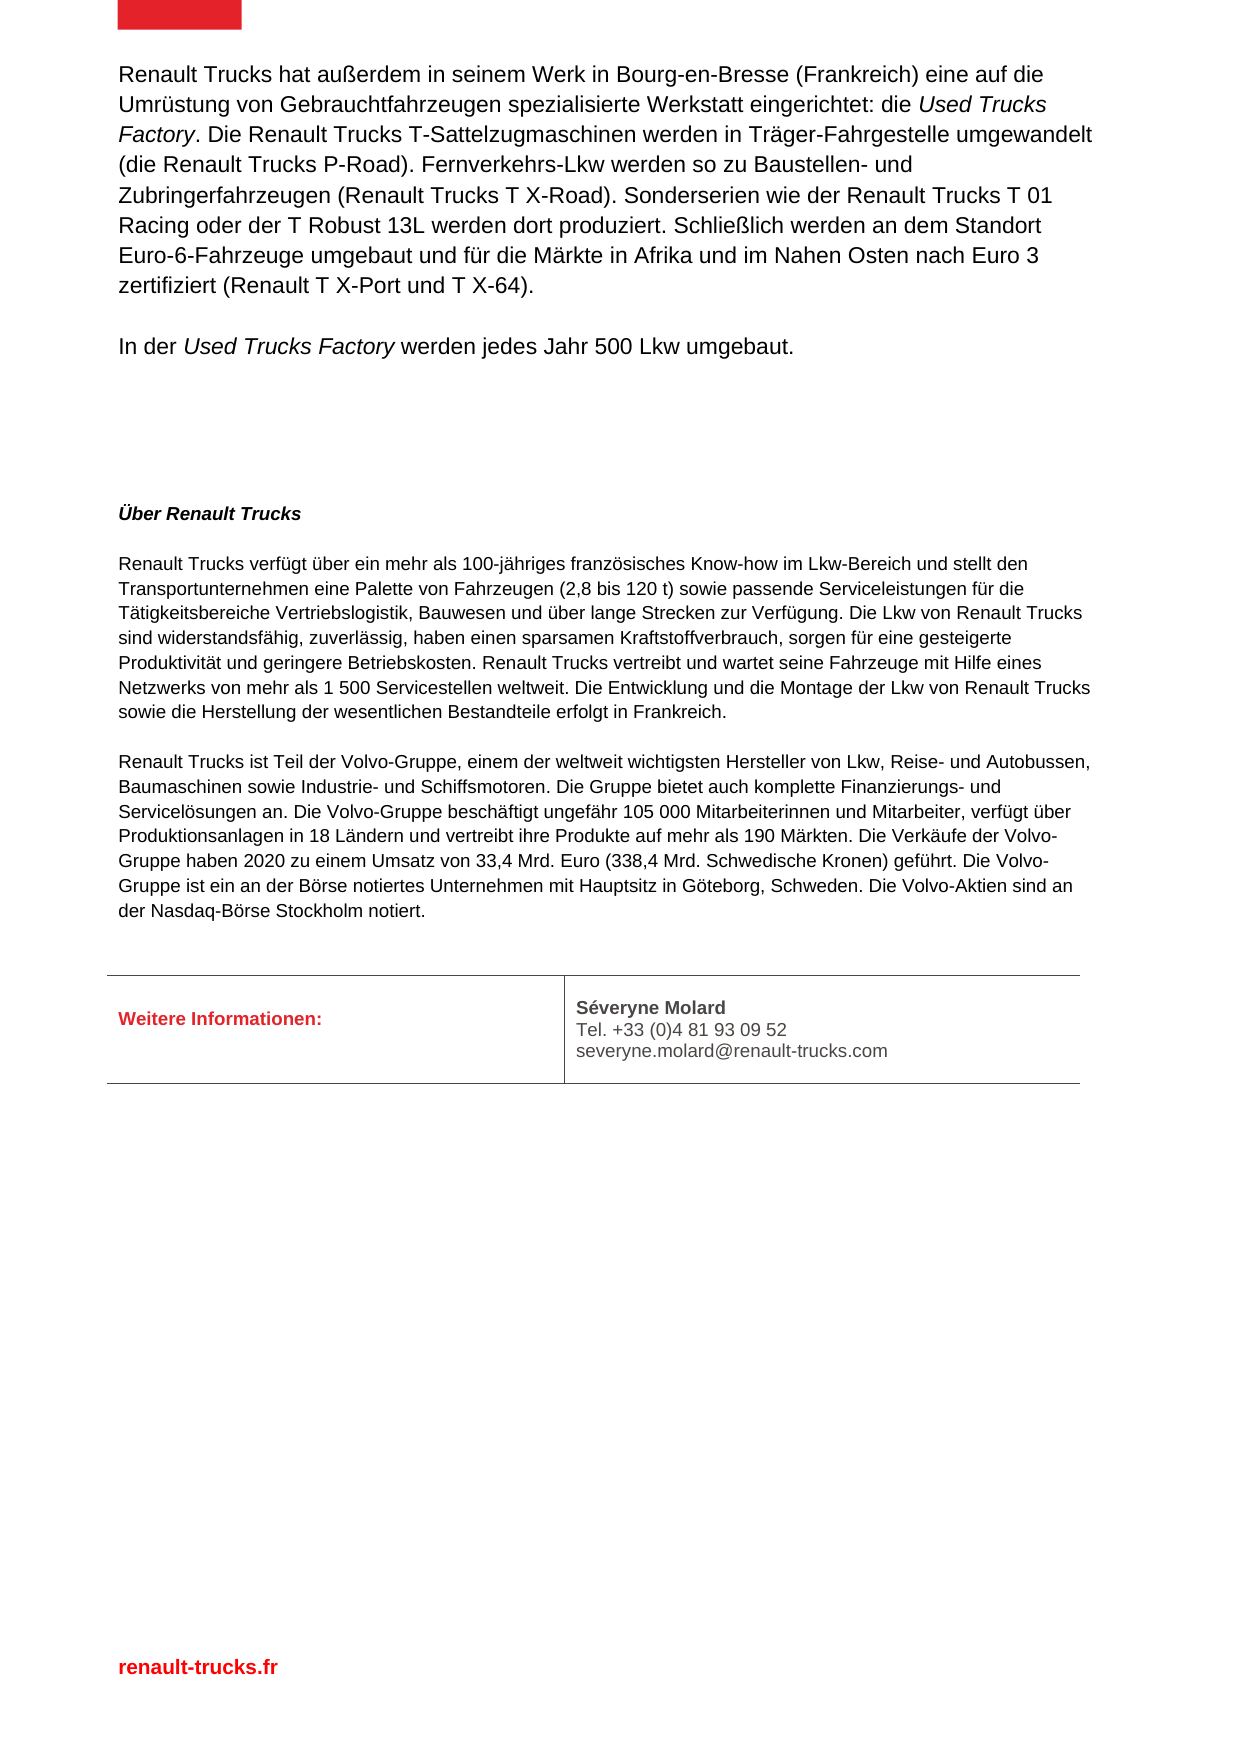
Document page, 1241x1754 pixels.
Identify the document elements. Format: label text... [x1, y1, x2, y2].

text Über Renault Trucks [118, 503, 1093, 524]
text Renault Trucks verfügt über ein mehr als 100-jähriges französisches Know-how im Lkw-Bereich und stellt den Transportunternehmen eine Palette von Fahrzeugen (2,8 bis 120 t) sowie passende Serviceleistungen für die Tätigkeitsbereiche Vertriebslogistik, Bauwesen und über lange Strecken zur Verfügung. Die Lkw von Renault Trucks sind widerstandsfähig, zuverlässig, haben einen sparsamen Kraftstoffverbrauch, sorgen für eine gesteigerte Produktivität und geringere Betriebskosten. Renault Trucks vertreibt und wartet seine Fahrzeuge mit Hilfe eines Netzwerks von mehr als 1 500 Servicestellen weltweit. Die Entwicklung und die Montage der Lkw von Renault Trucks sowie die Herstellung der wesentlichen Bestandteile erfolgt in Frankreich. [118, 553, 1093, 723]
table_header Weitere Informationen: [107, 976, 564, 1083]
table_header Séveryne Molard Tel. +33 (0)4 81 93 09 52 severyne.molard@renault-trucks.com [565, 976, 1080, 1083]
text Renault Trucks hat außerdem in seinem Werk in Bourg-en-Bresse (Frankreich) eine auf die Umrüstung von Gebrauchtfahrzeugen spezialisierte Werkstatt eingerichtet: die Used Trucks Factory. Die Renault Trucks T-Sattelzugmaschinen werden in Träger-Fahrgestelle umgewandelt (die Renault Trucks P-Road). Fernverkehrs-Lkw werden so zu Baustellen- und Zubringerfahrzeugen (Renault Trucks T X-Road). Sonderserien wie der Renault Trucks T 01 Racing oder der T Robust 13L werden dort produziert. Schließlich werden an dem Standort Euro-6-Fahrzeuge umgebaut und für die Märkte in Afrika und im Nahen Osten nach Euro 3 zertifiziert (Renault T X-Port und T X-64). [118, 61, 1093, 298]
text In der Used Trucks Factory werden jedes Jahr 500 Lkw umgebaut. [118, 333, 1093, 359]
text Renault Trucks ist Teil der Volvo-Gruppe, einem der weltweit wichtigsten Hersteller von Lkw, Reise- und Autobussen, Baumaschinen sowie Industrie- und Schiffsmotoren. Die Gruppe bietet auch komplette Finanzierungs- und Servicelösungen an. Die Volvo-Gruppe beschäftigt ungefähr 105 000 Mitarbeiterinnen und Mitarbeiter, verfügt über Produktionsanlagen in 18 Ländern und vertreibt ihre Produkte auf mehr als 190 Märkten. Die Verkäufe der Volvo-Gruppe haben 2020 zu einem Umsatz von 33,4 Mrd. Euro (338,4 Mrd. Schwedische Kronen) geführt. Die Volvo-Gruppe ist ein an der Börse notiertes Unternehmen mit Hauptsitz in Göteborg, Schweden. Die Volvo-Aktien sind an der Nasdaq-Börse Stockholm notiert. [118, 751, 1093, 921]
